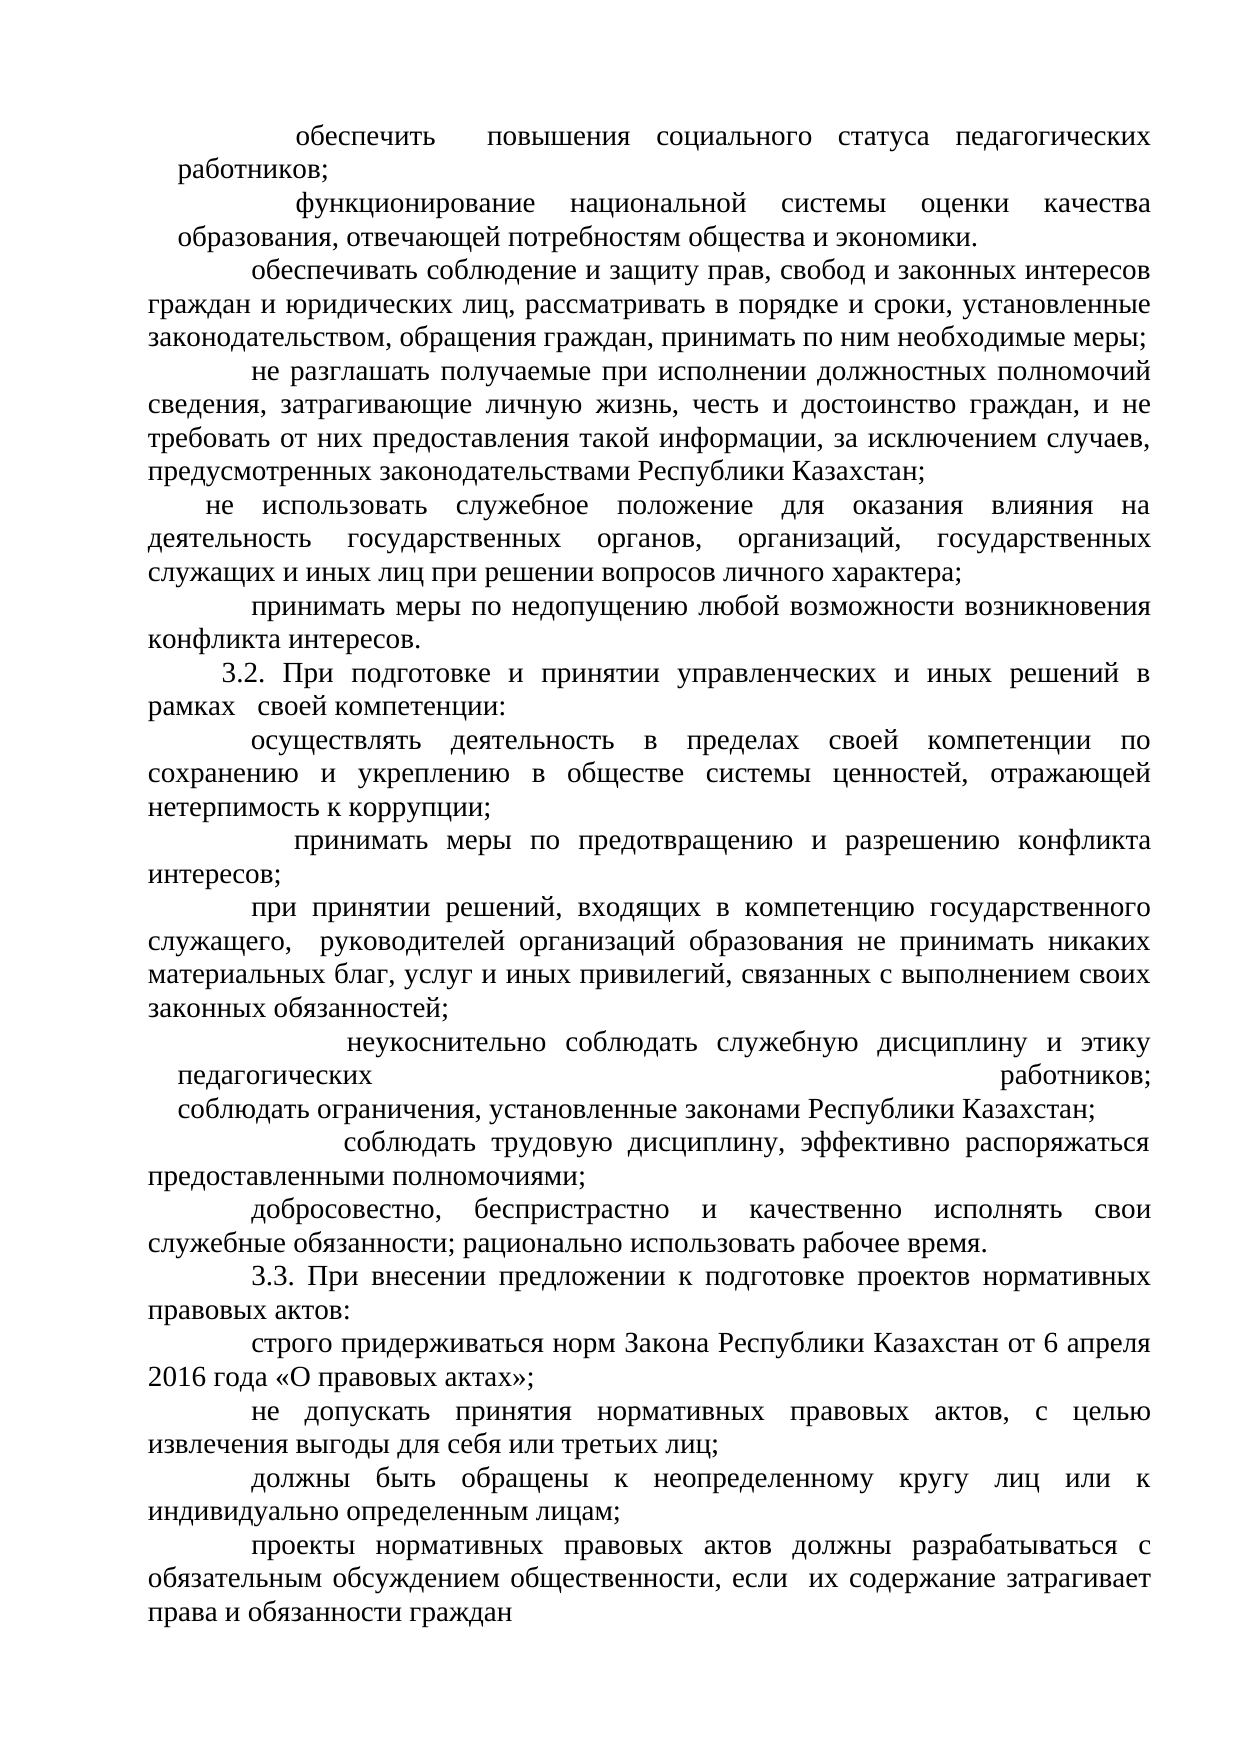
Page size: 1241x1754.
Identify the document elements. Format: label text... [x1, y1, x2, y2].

text не допускать принятия нормативных правовых актов, с целью извлечения выгоды для себя или третьих лиц; [148, 1393, 1152, 1460]
text принимать меры по предотвращению и разрешению конфликта интересов; [148, 822, 1152, 889]
text соблюдать трудовую дисциплину, эффективно распоряжаться предоставленными полномочиями; [148, 1124, 1152, 1191]
text не использовать служебное положение для оказания влияния на деятельность государственных органов, организаций, государственных служащих и иных лиц при решении вопросов личного характера; [148, 487, 1152, 588]
text не разглашать получаемые при исполнении должностных полномочий сведения, затрагивающие личную жизнь, честь и достоинство граждан, и не требовать от них предоставления такой информации, за исключением случаев, предусмотренных законодательствами Республики Казахстан; [148, 353, 1152, 487]
text при принятии решений, входящих в компетенцию государственного служащего, руководителей организаций образования не принимать никаких материальных благ, услуг и иных привилегий, связанных с выполнением своих законных обязанностей; [148, 889, 1152, 1024]
text 3.3. При внесении предложении к подготовке проектов нормативных правовых актов: [148, 1258, 1152, 1326]
text принимать меры по недопущению любой возможности возникновения конфликта интересов. [148, 588, 1152, 655]
text неукоснительно соблюдать служебную дисциплину и этику педагогических работников; соблюдать ограничения, установленные законами Республики Казахстан; [177, 1024, 1152, 1124]
text строго придерживаться норм Закона Республики Казахстан от 6 апреля 2016 года «О правовых актах»; [148, 1326, 1152, 1393]
text функционирование национальной системы оценки качества образования, отвечающей потребностям общества и экономики. [177, 185, 1152, 252]
text осуществлять деятельность в пределах своей компетенции по сохранению и укреплению в обществе системы ценностей, отражающей нетерпимость к коррупции; [148, 722, 1152, 822]
text обеспечить повышения социального статуса педагогических работников; [177, 118, 1152, 185]
text добросовестно, беспристрастно и качественно исполнять свои служебные обязанности; рационально использовать рабочее время. [148, 1191, 1152, 1258]
text проекты нормативных правовых актов должны разрабатываться с обязательным обсуждением общественности, если их содержание затрагивает права и обязанности граждан [148, 1527, 1152, 1627]
text 3.2. При подготовке и принятии управленческих и иных решений в рамках своей компетенции: [148, 655, 1152, 722]
text обеспечивать соблюдение и защиту прав, свобод и законных интересов граждан и юридических лиц, рассматривать в порядке и сроки, установленные законодательством, обращения граждан, принимать по ним необходимые меры; [148, 252, 1152, 353]
text должны быть обращены к неопределенному кругу лиц или к индивидуально определенным лицам; [148, 1460, 1152, 1527]
